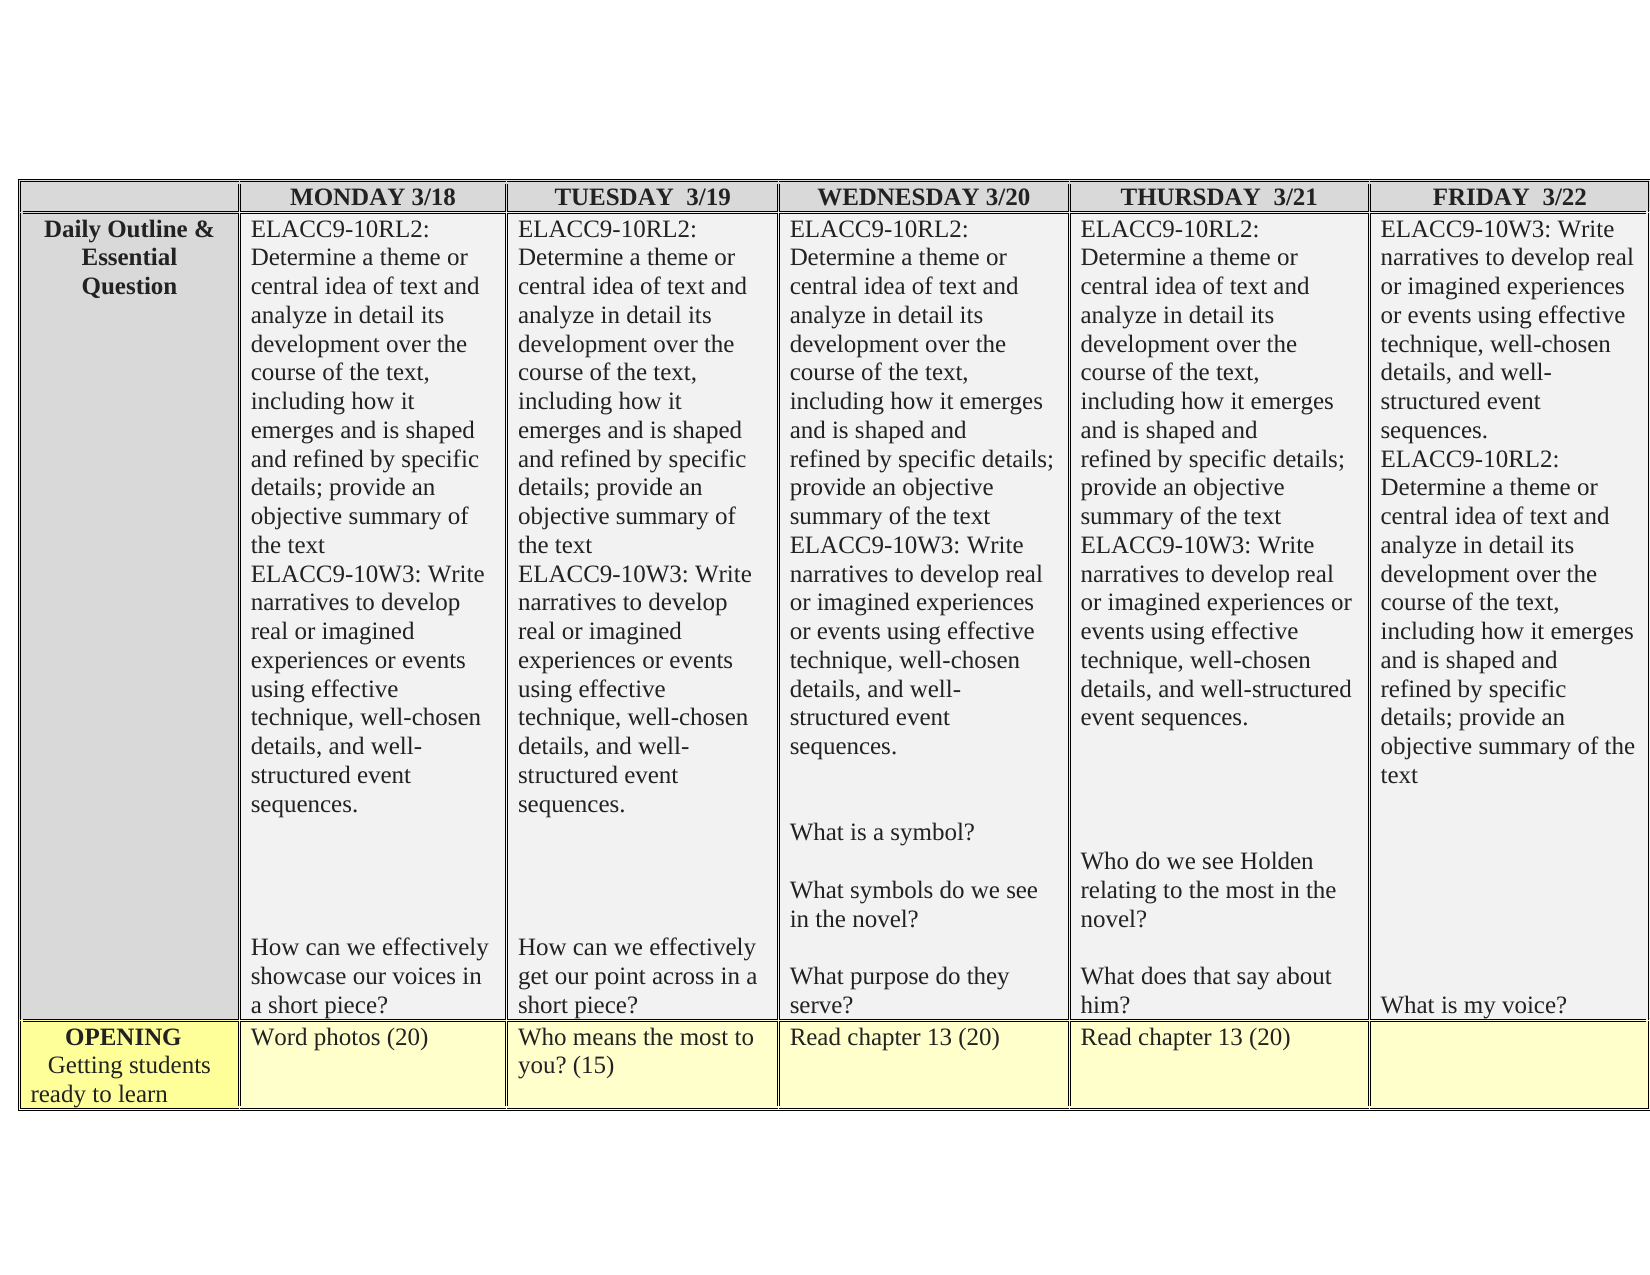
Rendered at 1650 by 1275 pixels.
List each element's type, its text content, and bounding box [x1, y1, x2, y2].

table_header FRIDAY 3/22 [1369, 182, 1648, 211]
table_cell [1369, 1019, 1648, 1108]
table_cell OPENING Getting students ready to learn [21, 1019, 239, 1108]
table_cell ELACC9-10RL2: Determine a theme or central idea of text and analyze in detail its development over the course of the text, including how it emerges and is shaped and refined by specific details; provide an objective summary of the text ELACC9-10W3: Write narratives to develop real or imagined experiences or events using effective technique, well-chosen details, and well-structured event sequences. How can we effectively showcase our voices in a short piece? [241, 214, 505, 1019]
table_header [21, 182, 239, 211]
table_cell ELACC9-10RL2: Determine a theme or central idea of text and analyze in detail its development over the course of the text, including how it emerges and is shaped and refined by specific details; provide an objective summary of the text ELACC9-10W3: Write narratives to develop real or imagined experiences or events using effective technique, well-chosen details, and well-structured event sequences. What is a symbol? What symbols do we see in the novel? What purpose do they serve? [780, 214, 1068, 1019]
table_cell ELACC9-10RL2: Determine a theme or central idea of text and analyze in detail its development over the course of the text, including how it emerges and is shaped and refined by specific details; provide an objective summary of the text ELACC9-10W3: Write narratives to develop real or imagined experiences or events using effective technique, well-chosen details, and well-structured event sequences. How can we effectively get our point across in a short piece? [508, 214, 777, 1019]
table_header WEDNESDAY 3/20 [778, 182, 1069, 211]
table_cell ELACC9-10W3: Write narratives to develop real or imagined experiences or events using effective technique, well-chosen details, and well-structured event sequences. ELACC9-10RL2: Determine a theme or central idea of text and analyze in detail its development over the course of the text, including how it emerges and is shaped and refined by specific details; provide an objective summary of the text What is my voice? [1371, 211, 1648, 1019]
table_header THURSDAY 3/21 [1069, 182, 1369, 211]
table_cell ELACC9-10RL2: Determine a theme or central idea of text and analyze in detail its development over the course of the text, including how it emerges and is shaped and refined by specific details; provide an objective summary of the text ELACC9-10W3: Write narratives to develop real or imagined experiences or events using effective technique, well-chosen details, and well-structured event sequences. Who do we see Holden relating to the most in the novel? What does that say about him? [1071, 214, 1368, 1019]
table_header MONDAY 3/18 [239, 180, 507, 211]
table_cell Read chapter 13 (20) [778, 1022, 1069, 1108]
table_cell Read chapter 13 (20) [1069, 1022, 1369, 1108]
table_cell Who means the most to you? (15) [507, 1022, 778, 1108]
table_cell Daily Outline & Essential Question [21, 211, 238, 1019]
table_header TUESDAY 3/19 [507, 182, 778, 211]
table_cell Word photos (20) [239, 1019, 507, 1108]
